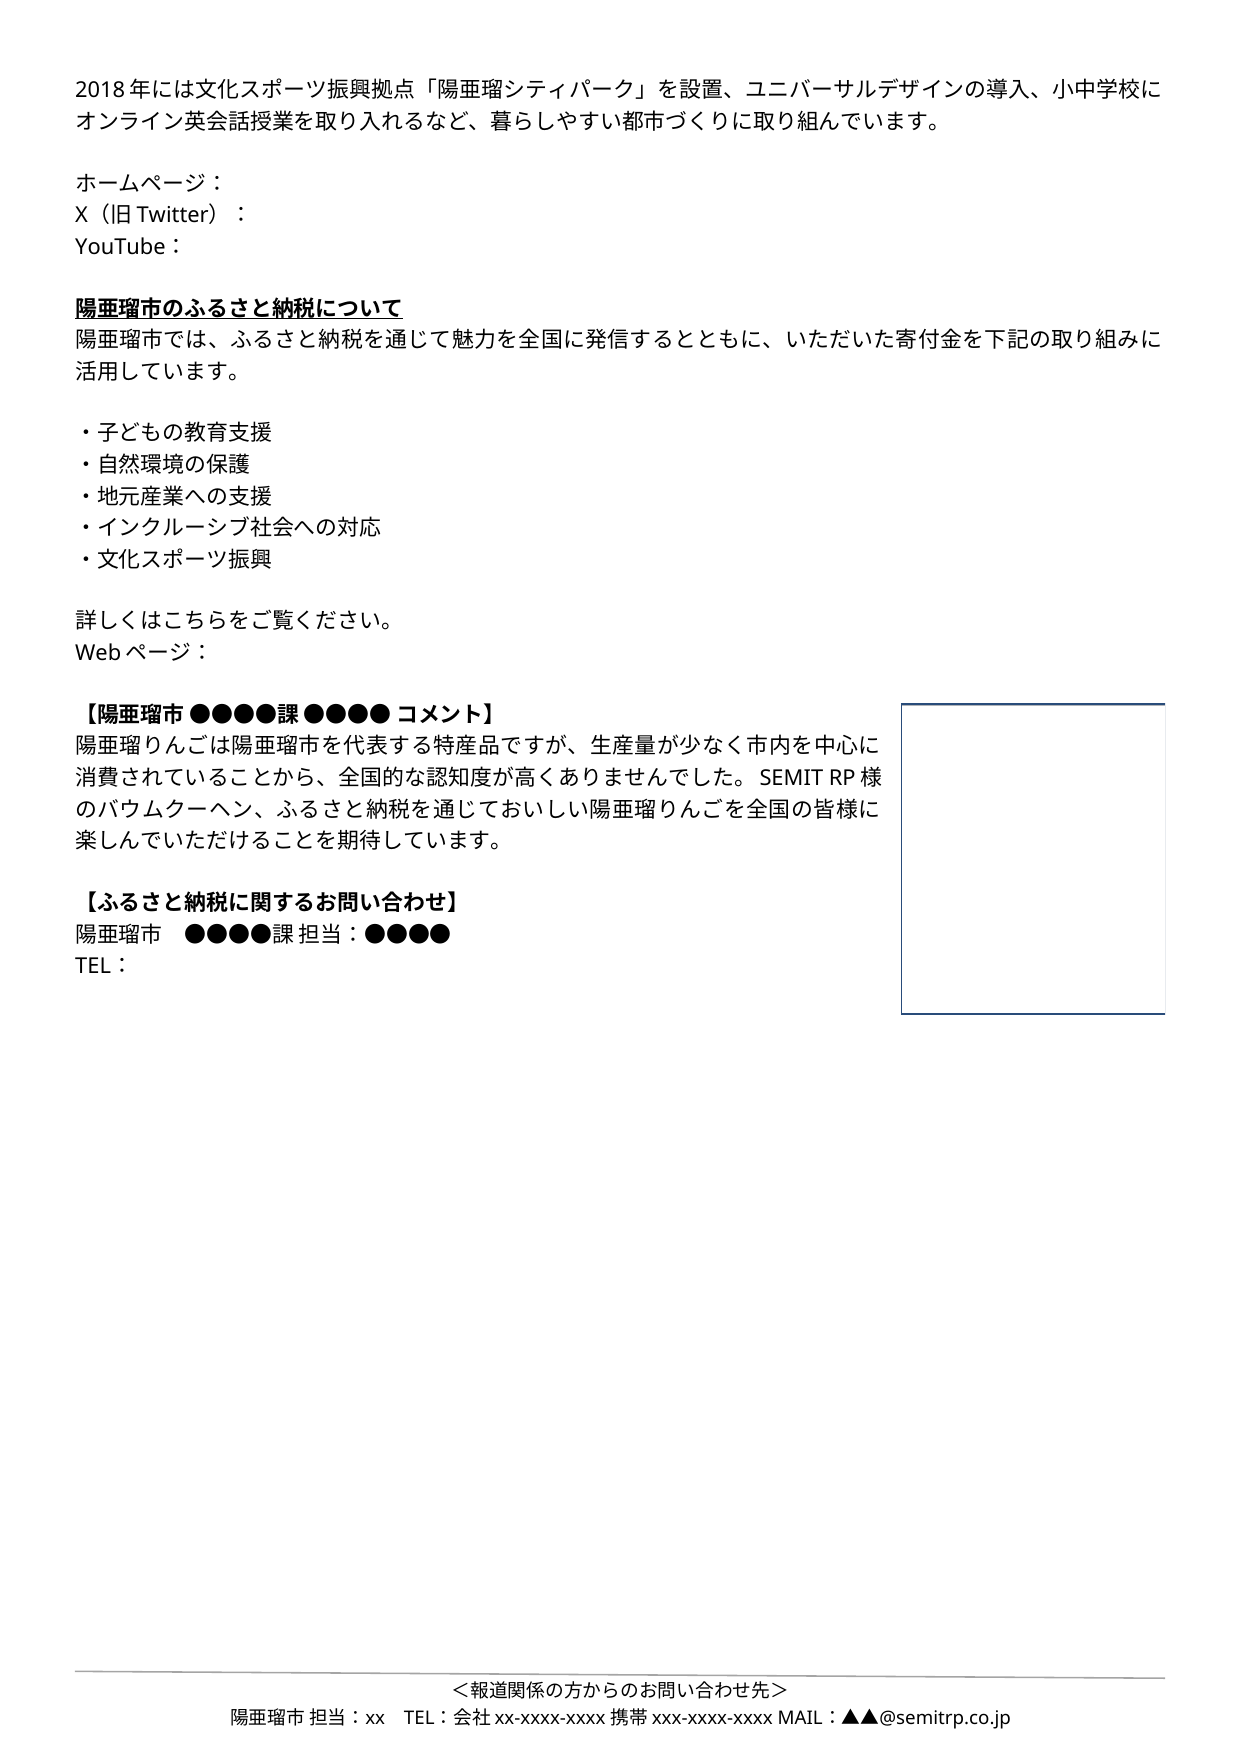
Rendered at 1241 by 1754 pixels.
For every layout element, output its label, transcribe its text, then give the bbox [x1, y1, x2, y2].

text Webページ： [75, 635, 1165, 667]
text ホームページ： [75, 166, 1165, 197]
text 【陽亜瑠市 ●●●●課 ●●●● コメント】 [75, 697, 1165, 728]
text 詳しくはこちらをご覧ください。 [75, 603, 1165, 635]
text ・文化スポーツ振興 [75, 542, 1165, 574]
text ・インクルーシブ社会への対応 [75, 510, 1165, 542]
text ・地元産業への支援 [75, 479, 1165, 510]
text 陽亜瑠市 ●●●●課 担当：●●●● [75, 917, 901, 948]
picture [901, 703, 1166, 1015]
text 【ふるさと納税に関するお問い合わせ】 [75, 885, 901, 917]
text 2018年には文化スポーツ振興拠点「陽亜瑠シティパーク」を設置、ユニバーサルデザインの導入、小中学校にオンライン英会話授業を取り入れるなど、暮らしやすい都市づくりに取り組んでいます。 [75, 72, 1165, 136]
text X（旧 Twitter）： [75, 197, 1165, 229]
text YouTube： [75, 229, 1165, 261]
text ・子どもの教育支援 [75, 415, 1165, 447]
text 陽亜瑠りんごは陽亜瑠市を代表する特産品ですが、生産量が少なく市内を中心に消費されていることから、全国的な認知度が高くありませんでした。SEMIT RP様のバウムクーヘン、ふるさと納税を通じておいしい陽亜瑠りんごを全国の皆様に楽しんでいただけることを期待しています。 [75, 728, 901, 855]
text TEL： [75, 948, 901, 980]
text ・自然環境の保護 [75, 447, 1165, 479]
text 陽亜瑠市のふるさと納税について [75, 291, 1165, 322]
text 陽亜瑠市では、ふるさと納税を通じて魅力を全国に発信するとともに、いただいた寄付金を下記の取り組みに活用しています。 [75, 322, 1165, 386]
